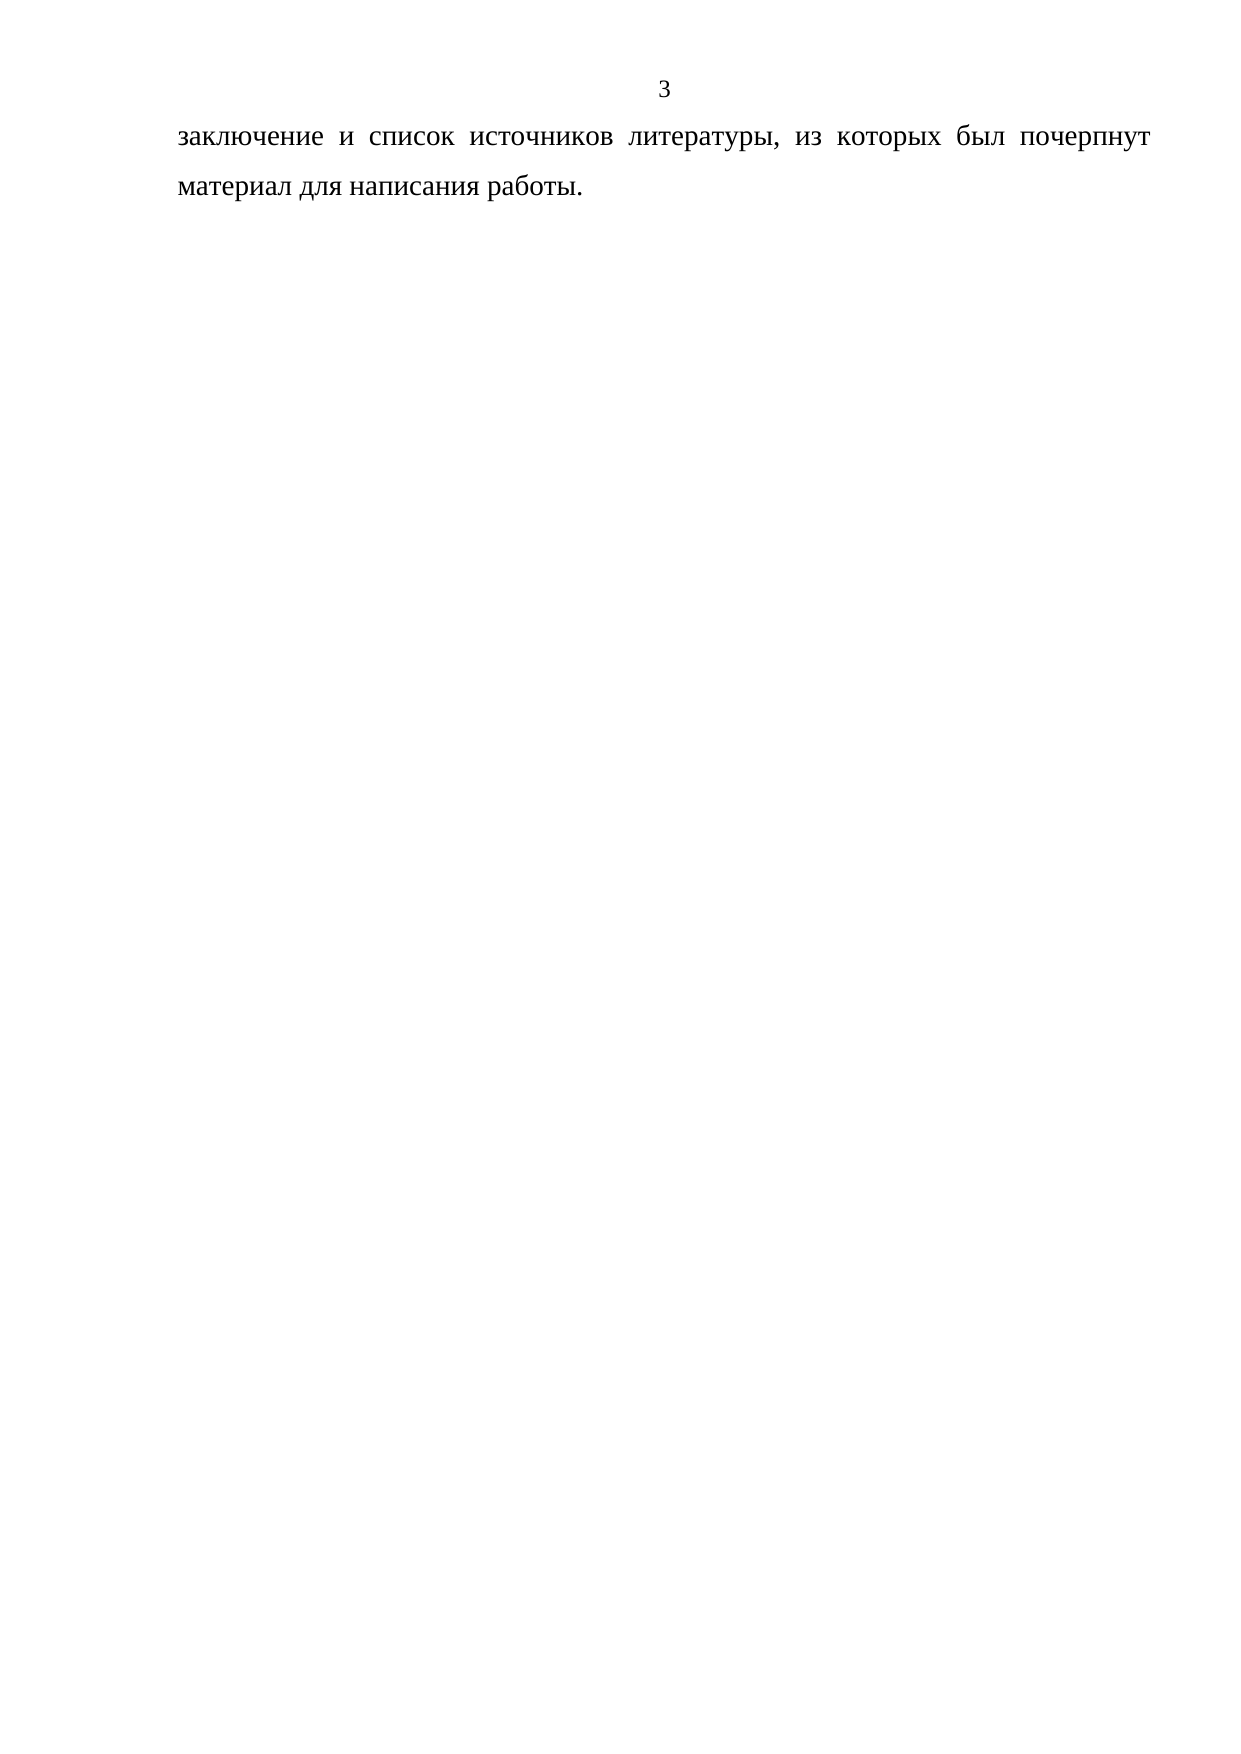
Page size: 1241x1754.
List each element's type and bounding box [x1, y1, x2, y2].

text [177, 118, 1152, 202]
